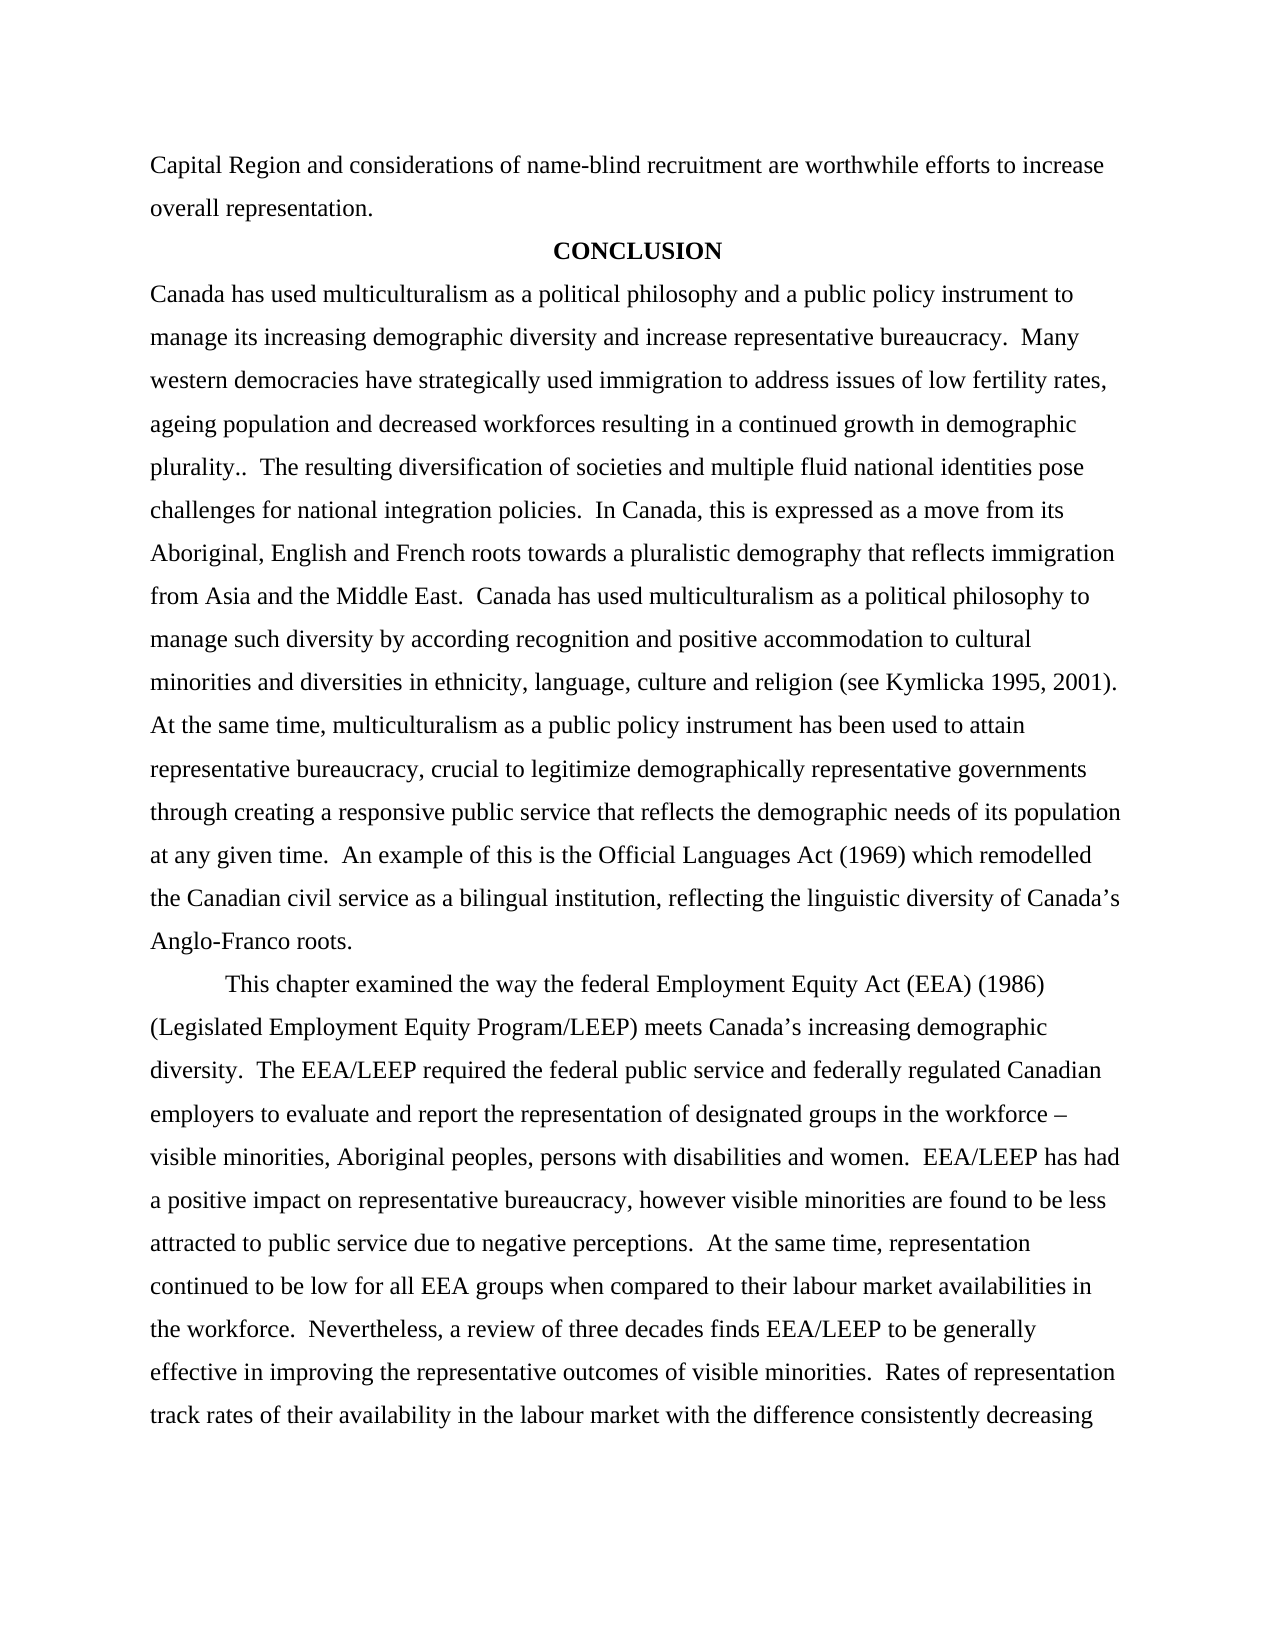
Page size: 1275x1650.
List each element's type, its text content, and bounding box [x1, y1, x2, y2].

text Canada has used multiculturalism as a political philosophy and a public policy instrument to manage its increasing demographic diversity and increase representative bureaucracy. Many western democracies have strategically used immigration to address issues of low fertility rates, ageing population and decreased workforces resulting in a continued growth in demographic plurality.. The resulting diversification of societies and multiple fluid national identities pose challenges for national integration policies. In Canada, this is expressed as a move from its Aboriginal, English and French roots towards a pluralistic demography that reflects immigration from Asia and the Middle East. Canada has used multiculturalism as a political philosophy to manage such diversity by according recognition and positive accommodation to cultural minorities and diversities in ethnicity, language, culture and religion (see Kymlicka 1995, 2001). At the same time, multiculturalism as a public policy instrument has been used to attain representative bureaucracy, crucial to legitimize demographically representative governments through creating a responsive public service that reflects the demographic needs of its population at any given time. An example of this is the Official Languages Act (1969) which remodelled the Canadian civil service as a bilingual institution, reflecting the linguistic diversity of Canada’s Anglo-Franco roots. [150, 279, 1125, 955]
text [150, 969, 1125, 1429]
text CONCLUSION [150, 236, 1125, 265]
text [150, 150, 1125, 222]
